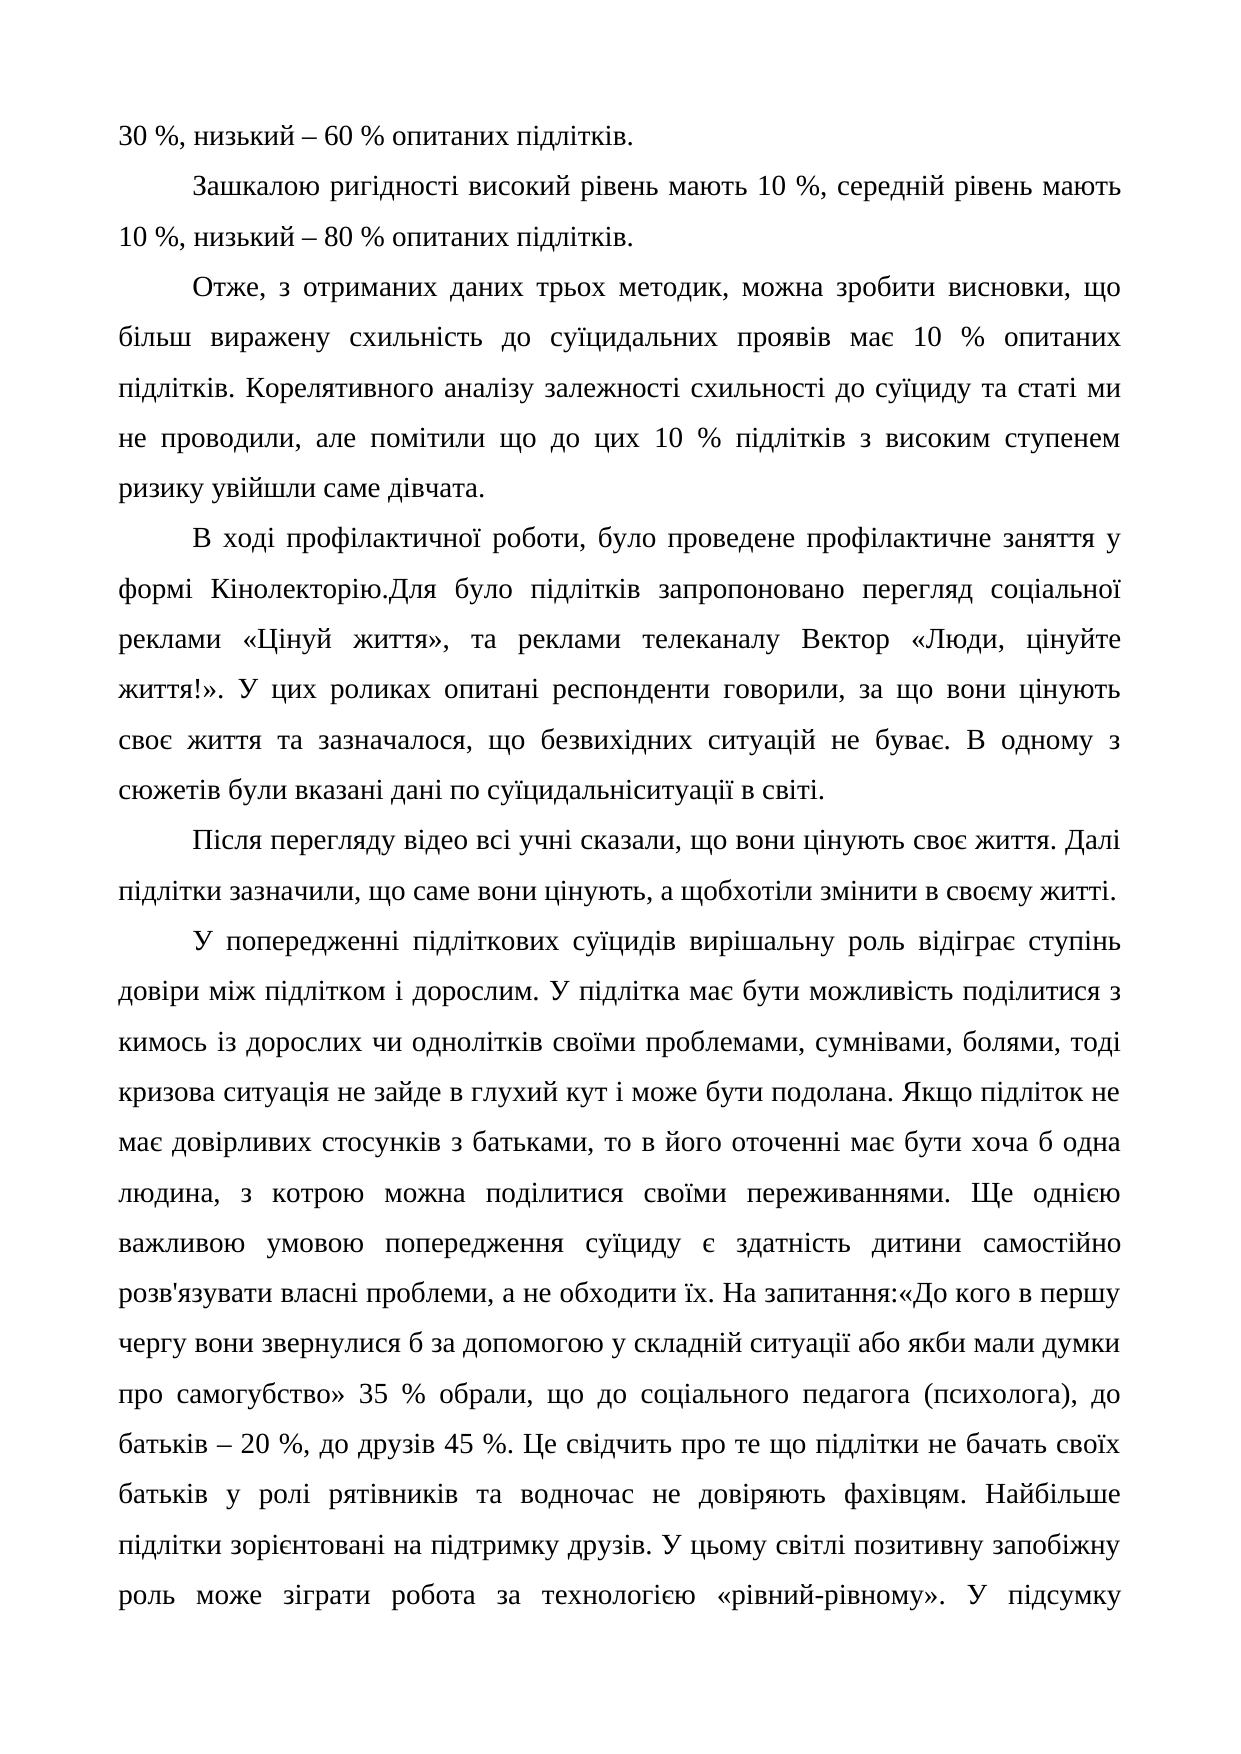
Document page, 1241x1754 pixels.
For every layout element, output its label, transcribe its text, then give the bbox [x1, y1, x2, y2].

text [118, 923, 1122, 1611]
text Зашкалою ригідності високий рівень мають 10 %, середній рівень мають 10 %, низький – 80 % опитаних підлітків. [118, 168, 1122, 252]
text В ході профілактичної роботи, було проведене профілактичне заняття у формі Кінолекторію.Для було підлітків запропоновано перегляд соціальної реклами «Цінуй життя», та реклами телеканалу Вектор «Люди, цінуйте життя!». У цих роликах опитані респонденти говорили, за що вони цінують своє життя та зазначалося, що безвихідних ситуацій не буває. В одному з сюжетів були вказані дані по суїцидальніситуації в світі. [118, 521, 1122, 806]
text Після перегляду відео всі учні сказали, що вони цінують своє життя. Далі підлітки зазначили, що саме вони цінують, а щобхотіли змінити в своєму житті. [118, 822, 1122, 906]
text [118, 118, 1122, 152]
text Отже, з отриманих даних трьох методик, можна зробити висновки, що більш виражену схильність до суїцидальних проявів має 10 % опитаних підлітків. Корелятивного аналізу залежності схильності до суїциду та статі ми не проводили, але помітили що до цих 10 % підлітків з високим ступенем ризику увійшли саме дівчата. [118, 269, 1122, 504]
